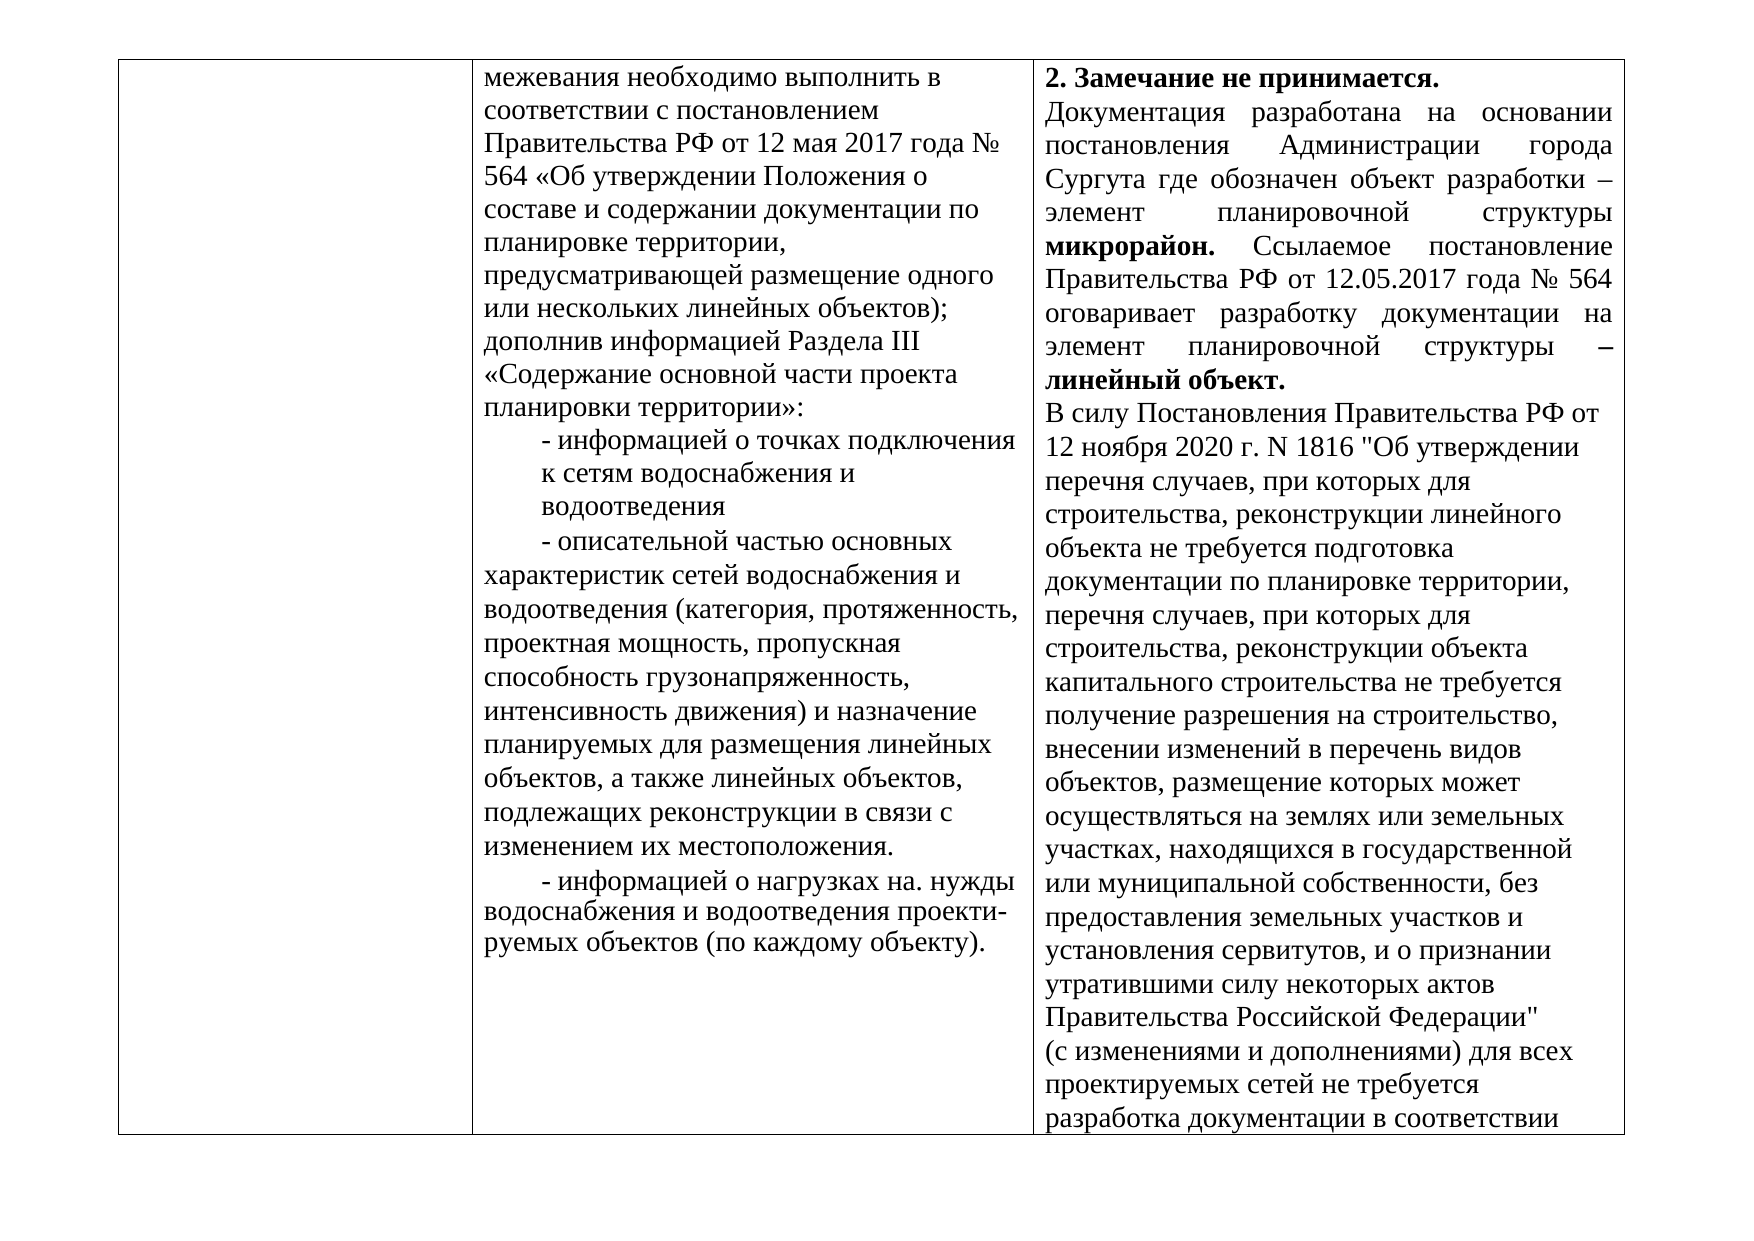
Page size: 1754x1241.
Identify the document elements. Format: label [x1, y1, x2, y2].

table_cell [119, 60, 472, 1133]
table_cell [473, 60, 1033, 1133]
table_cell [1034, 60, 1624, 1133]
